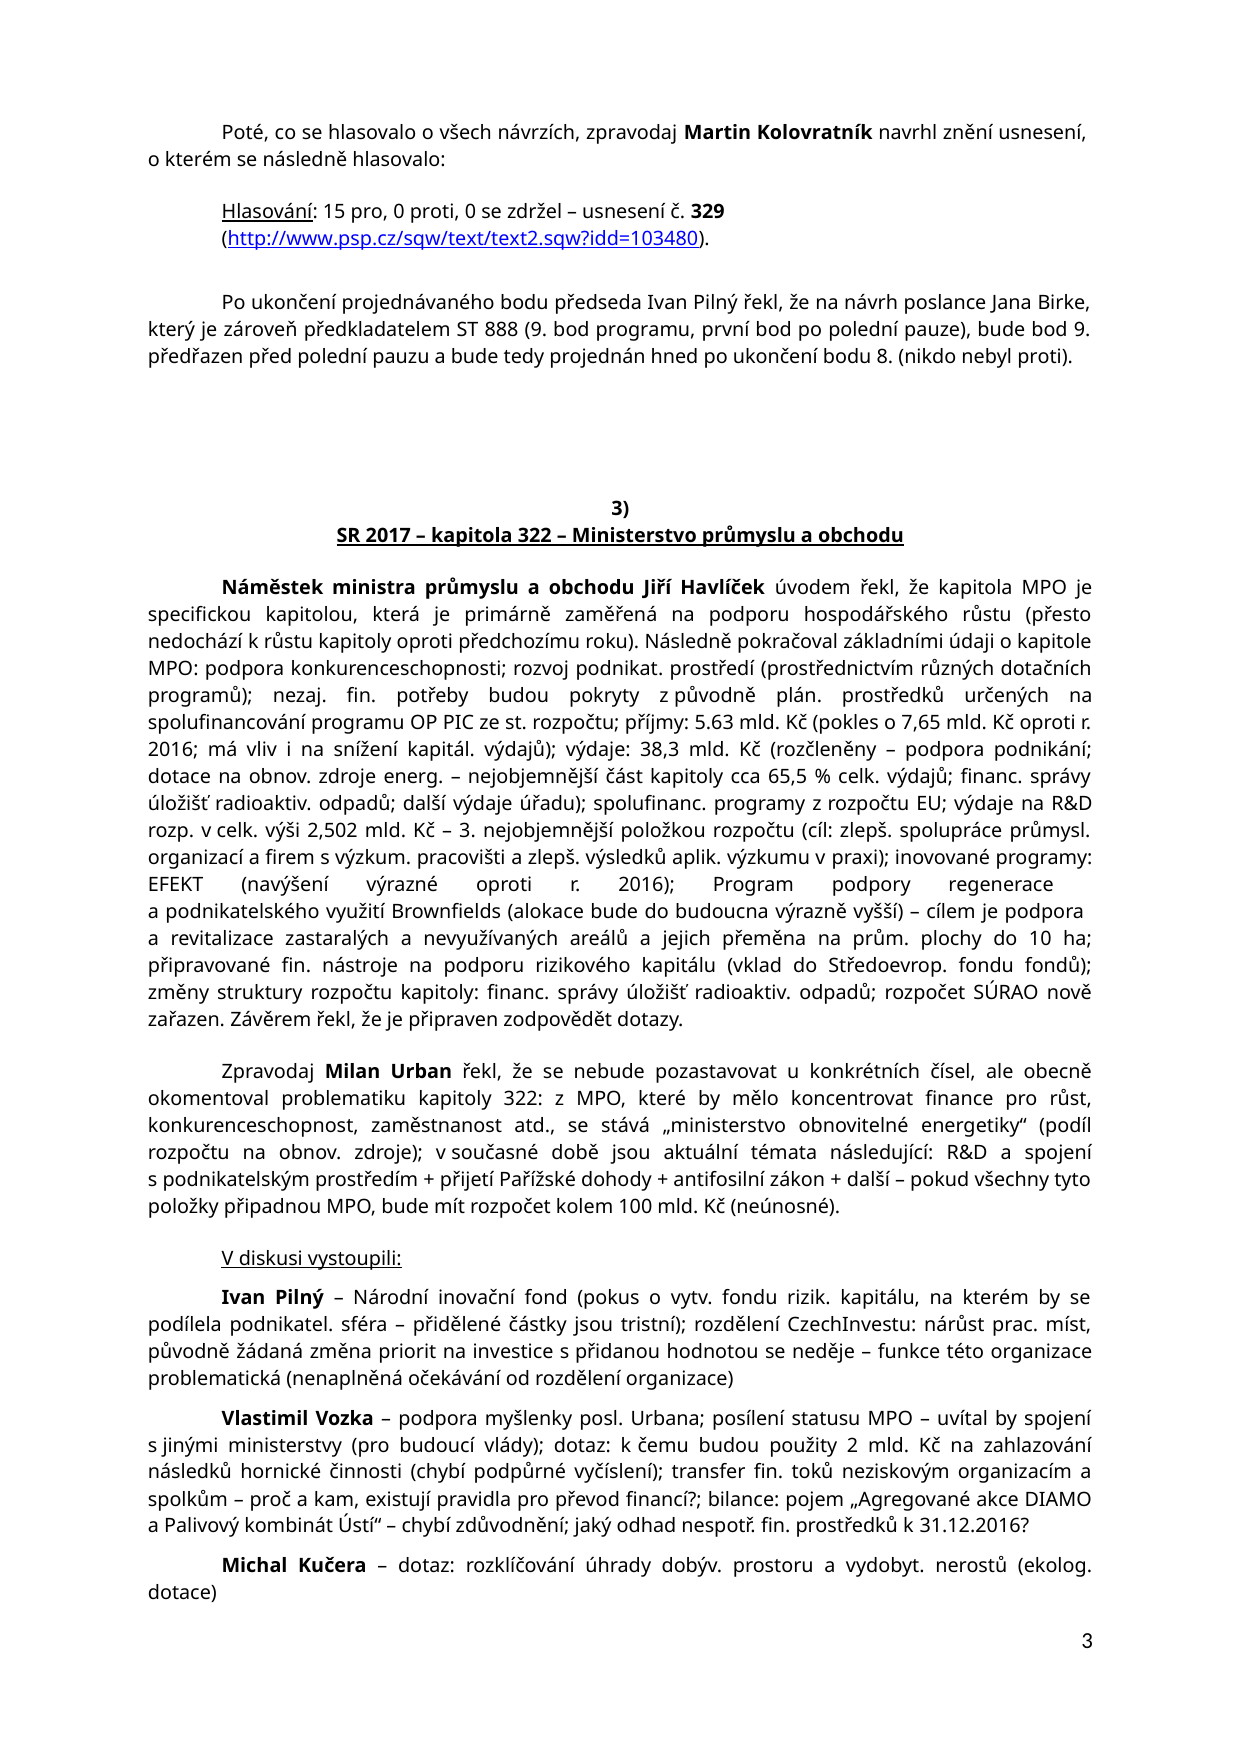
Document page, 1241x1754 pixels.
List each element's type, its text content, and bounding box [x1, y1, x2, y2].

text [148, 1551, 1093, 1605]
text Hlasování: 15 pro, 0 proti, 0 se zdržel – usnesení č. 329 [221, 197, 1093, 224]
text Náměstek ministra průmyslu a obchodu Jiří Havlíček úvodem řekl, že kapitola MPO je specifickou kapitolou, která je primárně zaměřená na podporu hospodářského růstu (přesto nedochází k růstu kapitoly oproti předchozímu roku). Následně pokračoval základními údaji o kapitole MPO: podpora konkurenceschopnosti; rozvoj podnikat. prostředí (prostřednictvím různých dotačních programů); nezaj. fin. potřeby budou pokryty z původně plán. prostředků určených na spolufinancování programu OP PIC ze st. rozpočtu; příjmy: 5.63 mld. Kč (pokles o 7,65 mld. Kč oproti r. 2016; má vliv i na snížení kapitál. výdajů); výdaje: 38,3 mld. Kč (rozčleněny – podpora podnikání; dotace na obnov. zdroje energ. – nejobjemnější část kapitoly cca 65,5 % celk. výdajů; financ. správy úložišť radioaktiv. odpadů; další výdaje úřadu); spolufinanc. programy z rozpočtu EU; výdaje na R&D rozp. v celk. výši 2,502 mld. Kč – 3. nejobjemnější položkou rozpočtu (cíl: zlepš. spolupráce průmysl. organizací a firem s výzkum. pracovišti a zlepš. výsledků aplik. výzkumu v praxi); inovované programy: EFEKT (navýšení výrazné oproti r. 2016); Program podpory regenerace a podnikatelského využití Brownfields (alokace bude do budoucna výrazně vyšší) – cílem je podpora a revitalizace zastaralých a nevyužívaných areálů a jejich přeměna na prům. plochy do 10 ha; připravované fin. nástroje na podporu rizikového kapitálu (vklad do Středoevrop. fondu fondů); změny struktury rozpočtu kapitoly: financ. správy úložišť radioaktiv. odpadů; rozpočet SÚRAO nově zařazen. Závěrem řekl, že je připraven zodpovědět dotazy. [148, 573, 1093, 1032]
text Poté, co se hlasovalo o všech návrzích, zpravodaj Martin Kolovratník navrhl znění usnesení, o kterém se následně hlasovalo: [148, 118, 1093, 172]
text Ivan Pilný – Národní inovační fond (pokus o vytv. fondu rizik. kapitálu, na kterém by se podílela podnikatel. sféra – přidělené částky jsou tristní); rozdělení CzechInvestu: nárůst prac. míst, původně žádaná změna priorit na investice s přidanou hodnotou se neděje – funkce této organizace problematická (nenaplněná očekávání od rozdělení organizace) [148, 1283, 1093, 1391]
text 3) [148, 494, 1093, 521]
text V diskusi vystoupili: [148, 1244, 1093, 1271]
text Vlastimil Vozka – podpora myšlenky posl. Urbana; posílení statusu MPO – uvítal by spojení s jinými ministerstvy (pro budoucí vlády); dotaz: k čemu budou použity 2 mld. Kč na zahlazování následků hornické činnosti (chybí podpůrné vyčíslení); transfer fin. toků neziskovým organizacím a spolkům – proč a kam, existují pravidla pro převod financí?; bilance: pojem „Agregované akce DIAMO a Palivový kombinát Ústí“ – chybí zdůvodnění; jaký odhad nespotř. fin. prostředků k 31.12.2016? [148, 1404, 1093, 1539]
text Po ukončení projednávaného bodu předseda Ivan Pilný řekl, že na návrh poslance Jana Birke, který je zároveň předkladatelem ST 888 (9. bod programu, první bod po polední pauze), bude bod 9. předřazen před polední pauzu a bude tedy projednán hned po ukončení bodu 8. (nikdo nebyl proti). [148, 288, 1093, 369]
text SR 2017 – kapitola 322 – Ministerstvo průmyslu a obchodu [148, 521, 1093, 548]
text (http://www.psp.cz/sqw/text/text2.sqw?idd=103480). [221, 224, 1093, 251]
text Zpravodaj Milan Urban řekl, že se nebude pozastavovat u konkrétních čísel, ale obecně okomentoval problematiku kapitoly 322: z MPO, které by mělo koncentrovat finance pro růst, konkurenceschopnost, zaměstnanost atd., se stává „ministerstvo obnovitelné energetiky“ (podíl rozpočtu na obnov. zdroje); v současné době jsou aktuální témata následující: R&D a spojení s podnikatelským prostředím + přijetí Pařížské dohody + antifosilní zákon + další – pokud všechny tyto položky připadnou MPO, bude mít rozpočet kolem 100 mld. Kč (neúnosné). [148, 1057, 1093, 1219]
